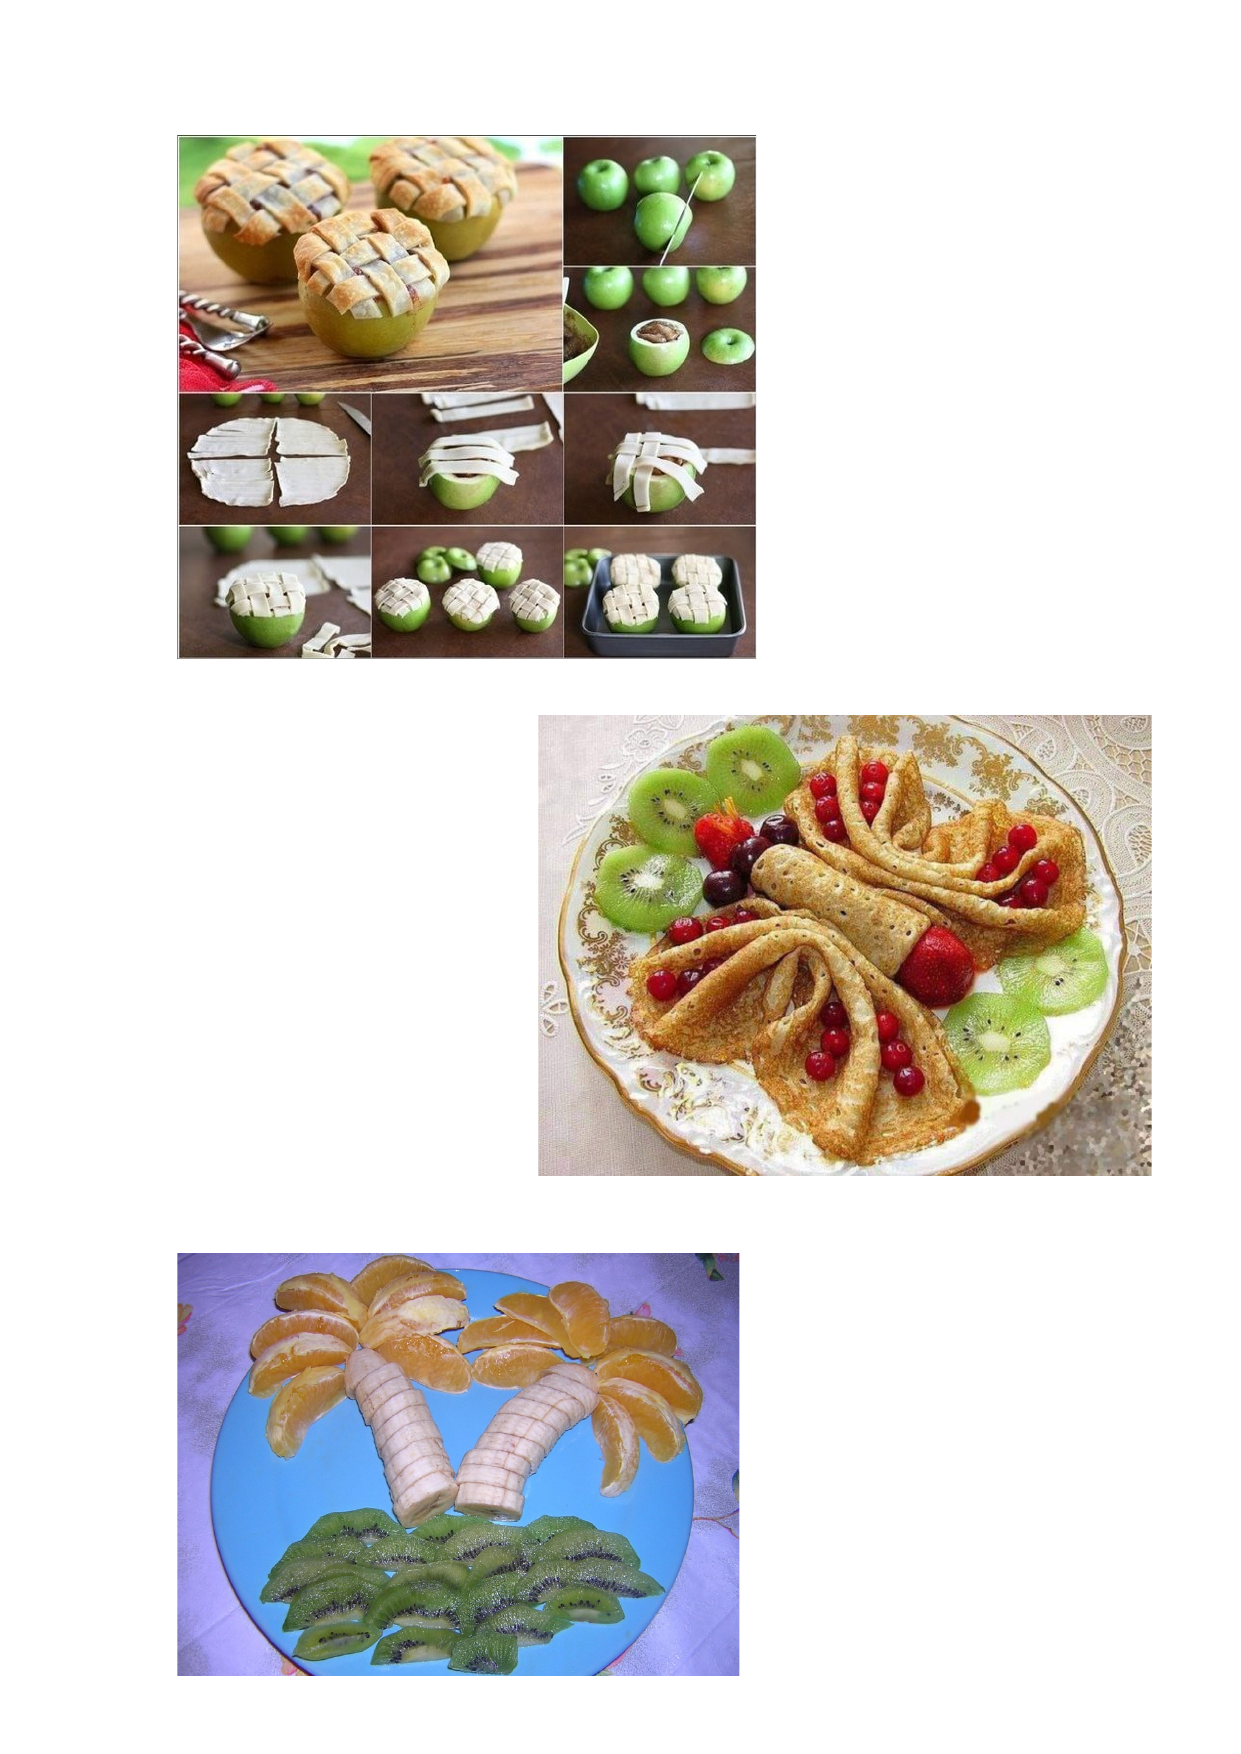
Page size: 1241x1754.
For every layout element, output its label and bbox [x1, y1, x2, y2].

picture [538, 715, 1152, 1176]
picture [177, 1253, 740, 1676]
picture [177, 135, 757, 659]
